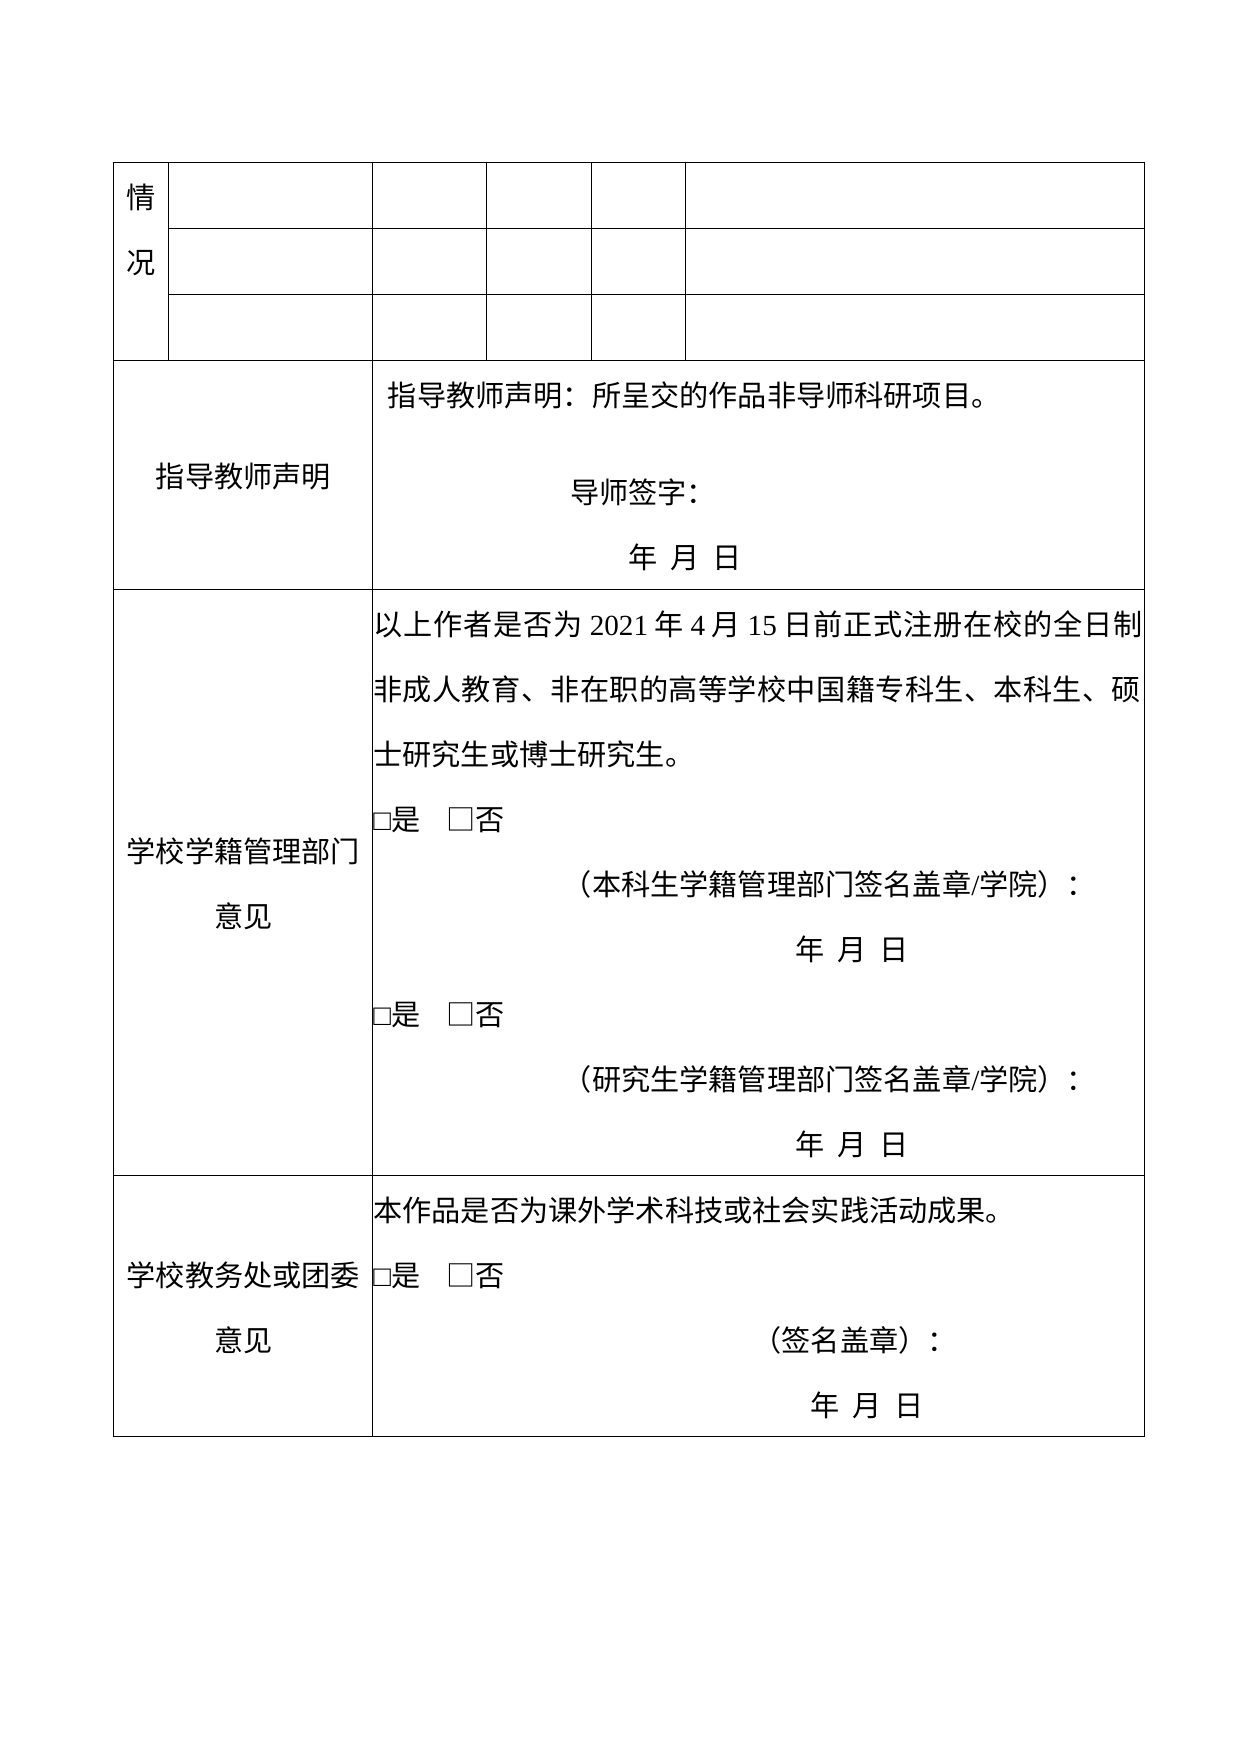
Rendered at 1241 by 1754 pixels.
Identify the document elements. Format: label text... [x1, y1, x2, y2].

table_cell 以上作者是否为2021年4月15日前正式注册在校的全日制非成人教育、非在职的高等学校中国籍专科生、本科生、硕士研究生或博士研究生。 □是 □否 （本科生学籍管理部门签名盖章/学院）： 年 月 日 □是 □否 （研究生学籍管理部门签名盖章/学院）： 年 月 日 [373, 590, 1144, 1175]
table_cell [592, 229, 685, 294]
table_cell 学校学籍管理部门意见 [114, 590, 372, 1175]
table_cell [169, 163, 372, 228]
table_cell 指导教师声明 [114, 361, 372, 589]
table_cell 指导教师声明：所呈交的作品非导师科研项目。 导师签字： 年 月 日 [373, 361, 1144, 589]
table_cell [686, 229, 1144, 294]
table_cell [487, 229, 591, 294]
table_cell [592, 163, 685, 228]
table_cell [592, 295, 685, 360]
table_cell [169, 295, 372, 360]
table_cell [373, 295, 486, 360]
table_cell [487, 163, 591, 228]
table_cell [487, 295, 591, 360]
table_cell [373, 163, 486, 228]
table_cell 学校教务处或团委意见 [114, 1176, 372, 1436]
table_cell [686, 163, 1144, 228]
table_cell [686, 295, 1144, 360]
table_cell [373, 229, 486, 294]
table_cell [169, 229, 372, 294]
table_cell 本作品是否为课外学术科技或社会实践活动成果。 □是 □否 （签名盖章）： 年 月 日 [373, 1176, 1144, 1436]
